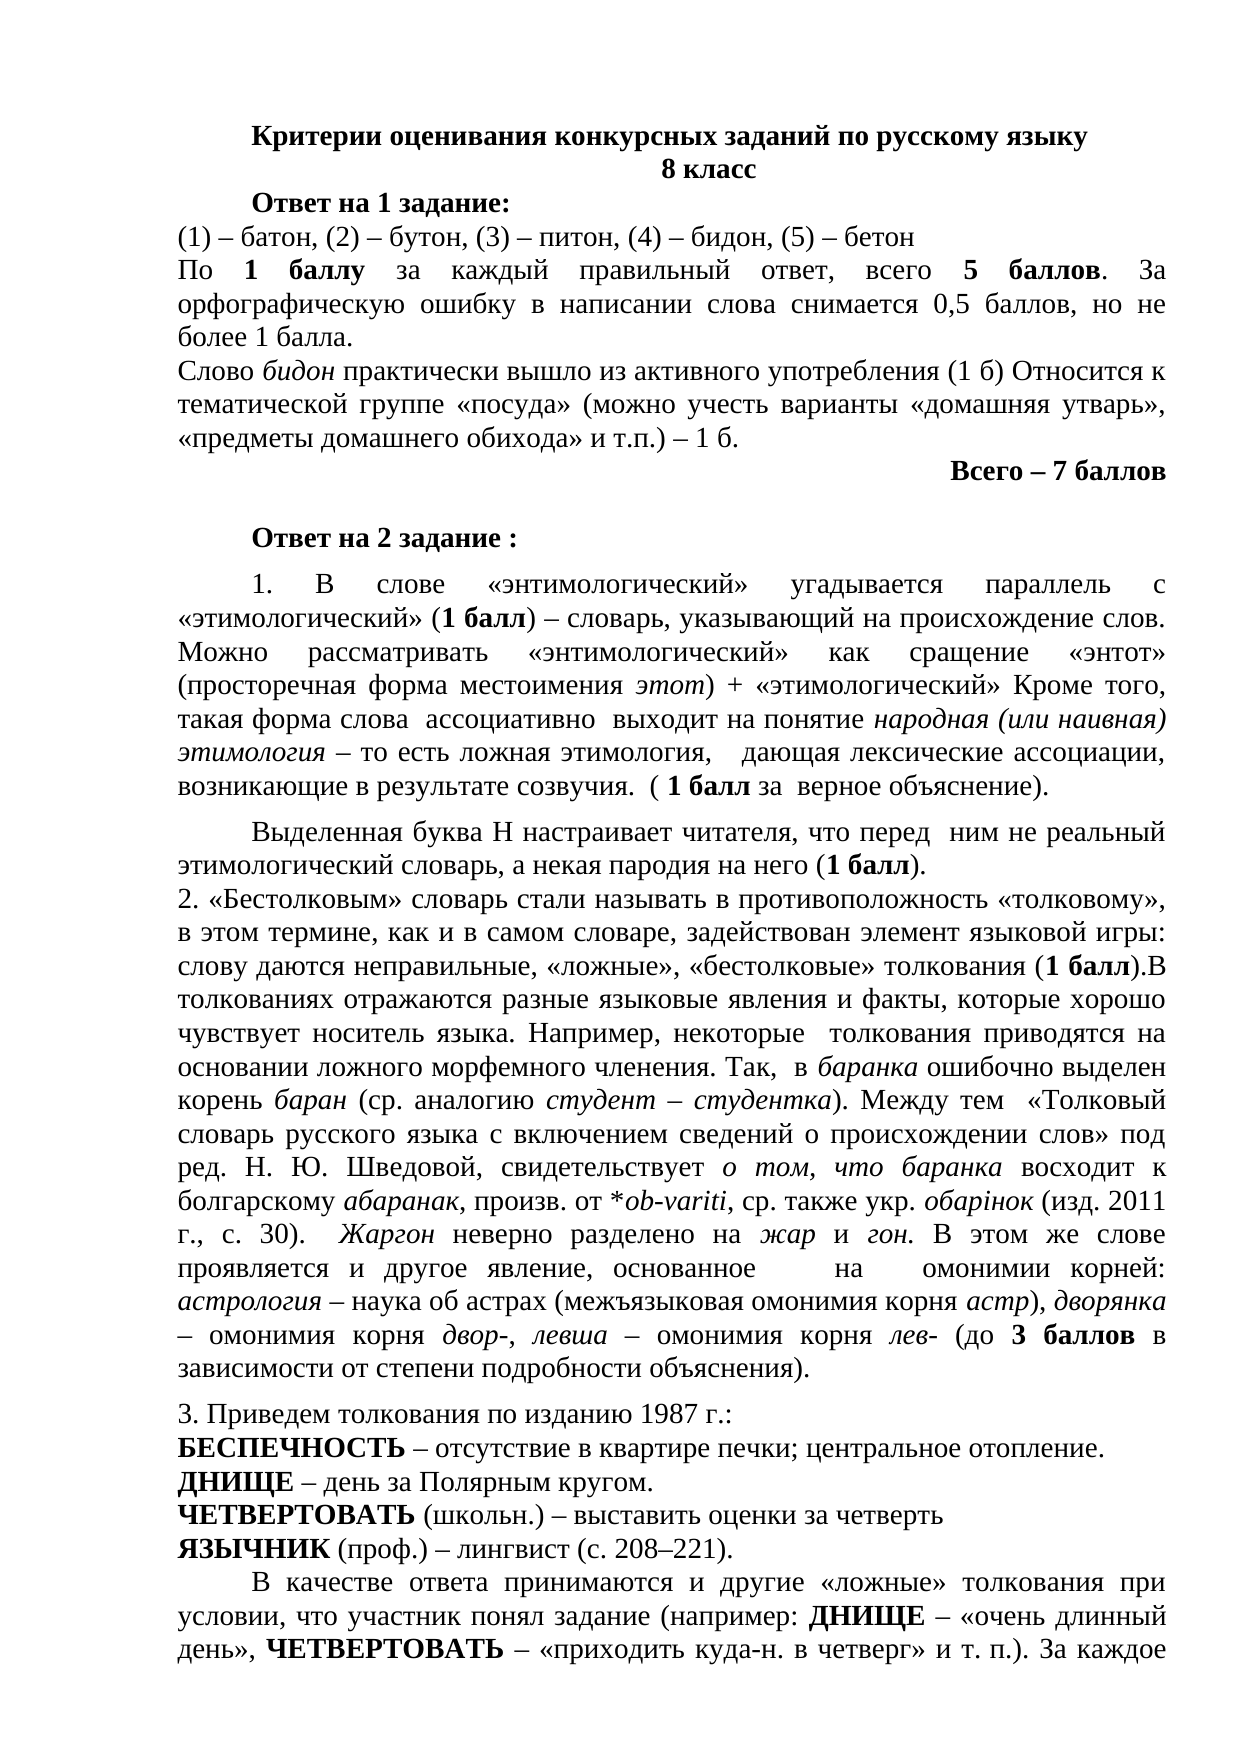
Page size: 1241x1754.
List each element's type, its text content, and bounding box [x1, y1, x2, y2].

text Критерии оценивания конкурсных заданий по русскому языку [177, 118, 1167, 152]
text 1. В слове «энтимологический» угадывается параллель с «этимологический» (1 балл) – словарь, указывающий на происхождение слов. Можно рассматривать «энтимологический» как сращение «энтот» (просторечная форма местоимения этот) + «этимологический» Кроме того, такая форма слова ассоциативно выходит на понятие народная (или наивная) этимология – то есть ложная этимология, дающая лексические ассоциации, возникающие в результате созвучия. ( 1 балл за верное объяснение). [177, 567, 1167, 801]
text Выделенная буква Н настраивает читателя, что перед ним не реальный этимологический словарь, а некая пародия на него (1 балл). [177, 814, 1167, 881]
list Всего – 7 баллов [252, 453, 1167, 487]
text (1) – батон, (2) – бутон, (3) – питон, (4) – бидон, (5) – бетон [177, 219, 1167, 252]
text ДНИЩЕ – день за Полярным кругом. [177, 1464, 1167, 1497]
text Ответ на 1 задание: [177, 185, 1167, 219]
text ЯЗЫЧНИК (проф.) – лингвист (с. 208–221). [177, 1531, 1167, 1564]
text 8 класс [177, 152, 1167, 185]
text БЕСПЕЧНОСТЬ – отсутствие в квартире печки; центральное отопление. [177, 1430, 1167, 1464]
text Слово бидон практически вышло из активного употребления (1 б) Относится к тематической группе «посуда» (можно учесть варианты «домашняя утварь», «предметы домашнего обихода» и т.п.) – 1 б. [177, 353, 1167, 453]
text Ответ на 2 задание : [177, 521, 1167, 554]
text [177, 1564, 1167, 1665]
text ЧЕТВЕРТОВАТЬ (школьн.) – выставить оценки за четверть [177, 1497, 1167, 1531]
text 2. «Бестолковым» словарь стали называть в противоположность «толковому», в этом термине, как и в самом словаре, задействован элемент языковой игры: слову даются неправильные, «ложные», «бестолковые» толкования (1 балл).В толкованиях отражаются разные языковые явления и факты, которые хорошо чувствует носитель языка. Например, некоторые толкования приводятся на основании ложного морфемного членения. Так, в баранка ошибочно выделен корень баран (ср. аналогию студент – студентка). Между тем «Толковый словарь русского языка с включением сведений о происхождении слов» под ред. Н. Ю. Шведовой, свидетельствует о том, что баранка восходит к болгарскому абаранак, произв. от *ob-variti, ср. также укр. обарiнок (изд. 2011 г., с. 30). Жаргон неверно разделено на жар и гон. В этом же слове проявляется и другое явление, основанное на омонимии корней: астрология – наука об астрах (межъязыковая омонимия корня астр), дворянка – омонимия корня двор-, левша – омонимия корня лев- (до 3 баллов в зависимости от степени подробности объяснения). [177, 881, 1167, 1384]
text 3. Приведем толкования по изданию 1987 г.: [177, 1397, 1167, 1430]
text По 1 баллу за каждый правильный ответ, всего 5 баллов. За орфографическую ошибку в написании слова снимается 0,5 баллов, но не более 1 балла. [177, 252, 1167, 353]
